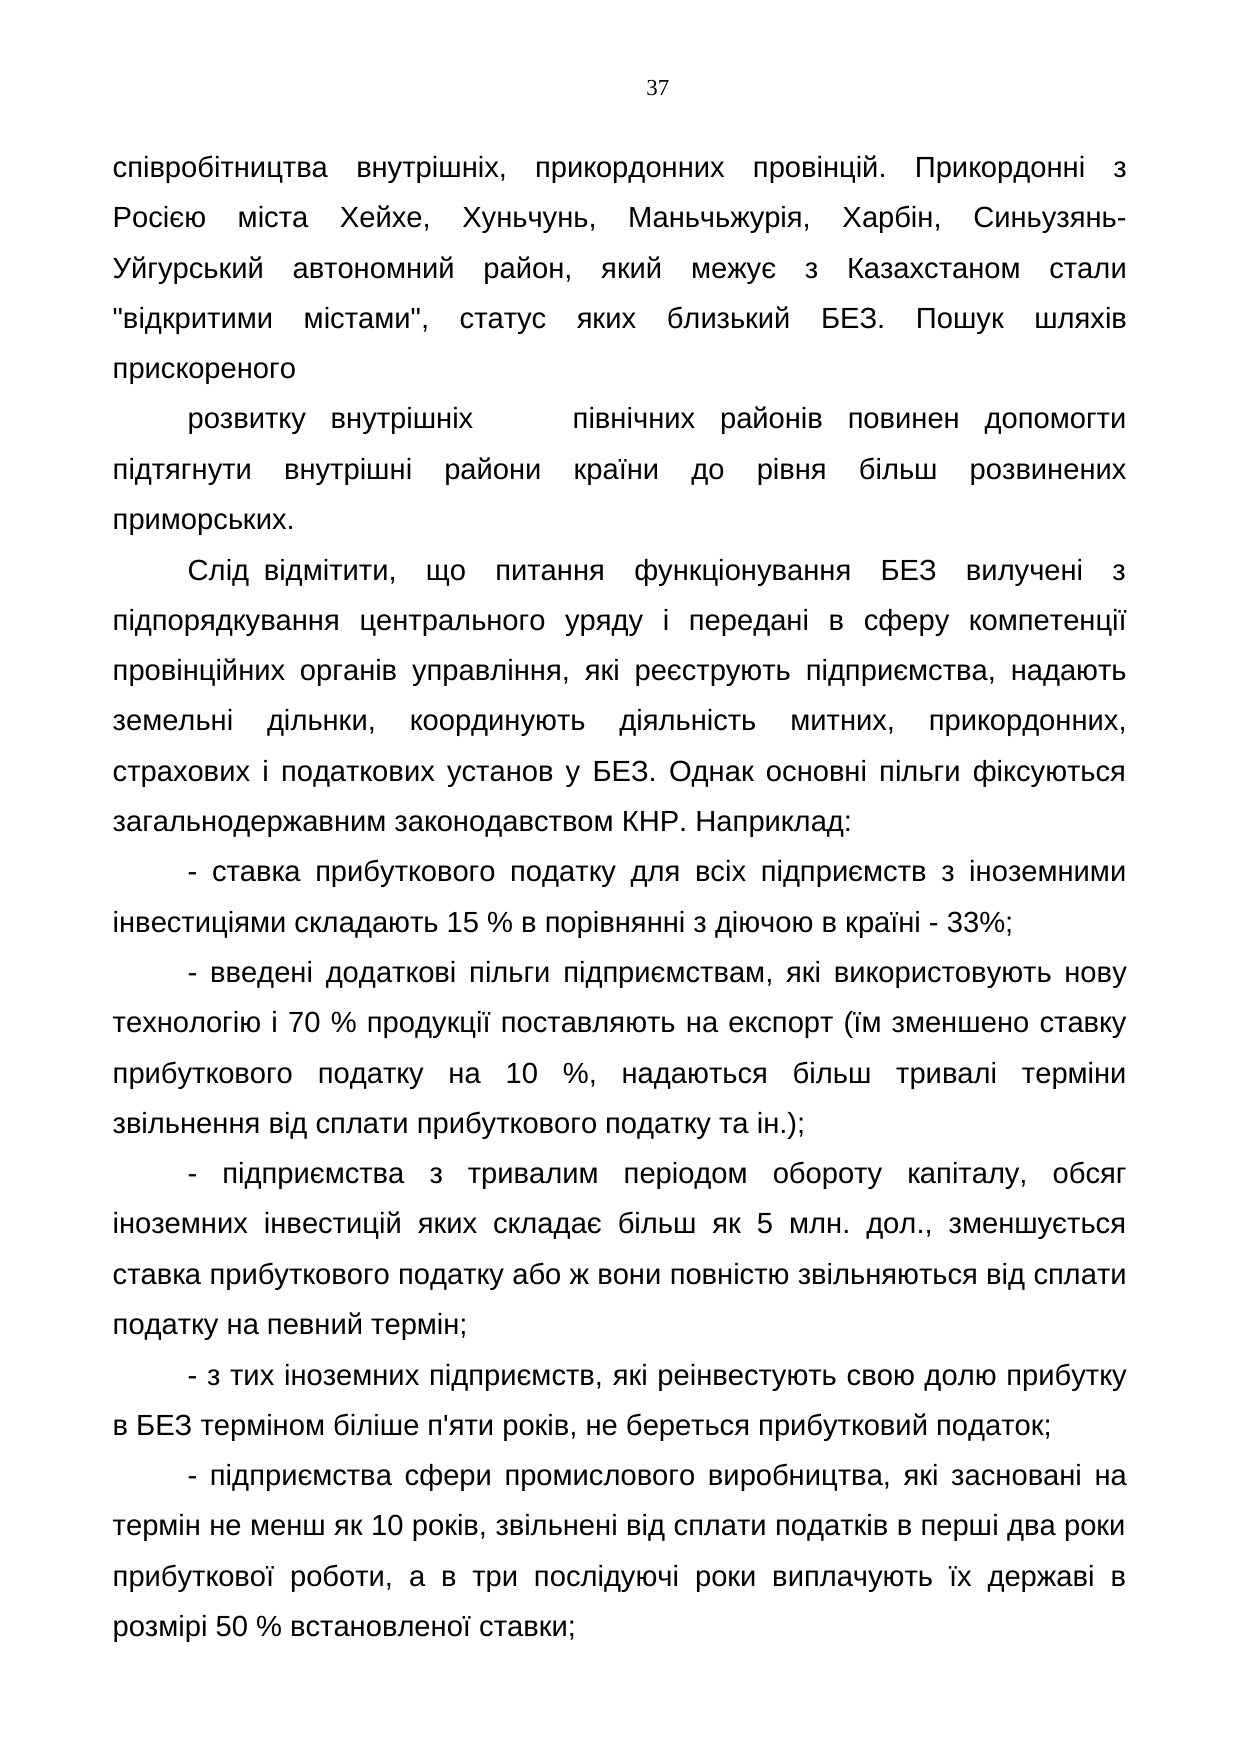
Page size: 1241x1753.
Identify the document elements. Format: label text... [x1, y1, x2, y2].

text - введені додаткові пільги підприємствам, які використовують нову технологію і 70 % продукції поставляють на експорт (їм зменшено ставку прибуткового податку на 10 %, надаються більш тривалі терміни звільнення від сплати прибуткового податку та ін.); [112, 955, 1128, 1139]
text - підприємства з тривалим періодом обороту капіталу, обсяг іноземних інвестицій яких складає більш як 5 млн. дол., зменшується ставка прибуткового податку або ж вони повністю звільняються від сплати податку на певний термін; [112, 1156, 1128, 1341]
text - з тих іноземних підприємств, які реінвестують свою долю прибутку в БЕЗ терміном біліше п'яти років, не береться прибутковий податок; [112, 1357, 1128, 1441]
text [112, 150, 1128, 385]
text Слід відмітити, що питання функціонування БЕЗ вилучені з підпорядкування центрального уряду і передані в сферу компетенції провінційних органів управління, які реєструють підприємства, надають земельні дільнки, координують діяльність митних, прикордонних, страхових і податкових установ у БЕЗ. Однак основні пільги фіксуються загальнодержавним законодавством КНР. Наприклад: [112, 552, 1128, 838]
text розвитку внутрішніх північних районів повинен допомогти підтягнути внутрішні райони країни до рівня більш розвинених приморських. [112, 402, 1128, 536]
text - підприємства сфери промислового виробництва, які засновані на термін не менш як 10 років, звільнені від сплати податків в перші два роки прибуткової роботи, а в три послідуючі роки виплачують їх державі в розмірі 50 % встановленої ставки; [112, 1458, 1128, 1643]
text - ставка прибуткового податку для всіх підприємств з іноземними інвестиціями складають 15 % в порівнянні з діючою в країні - 33%; [112, 854, 1128, 938]
